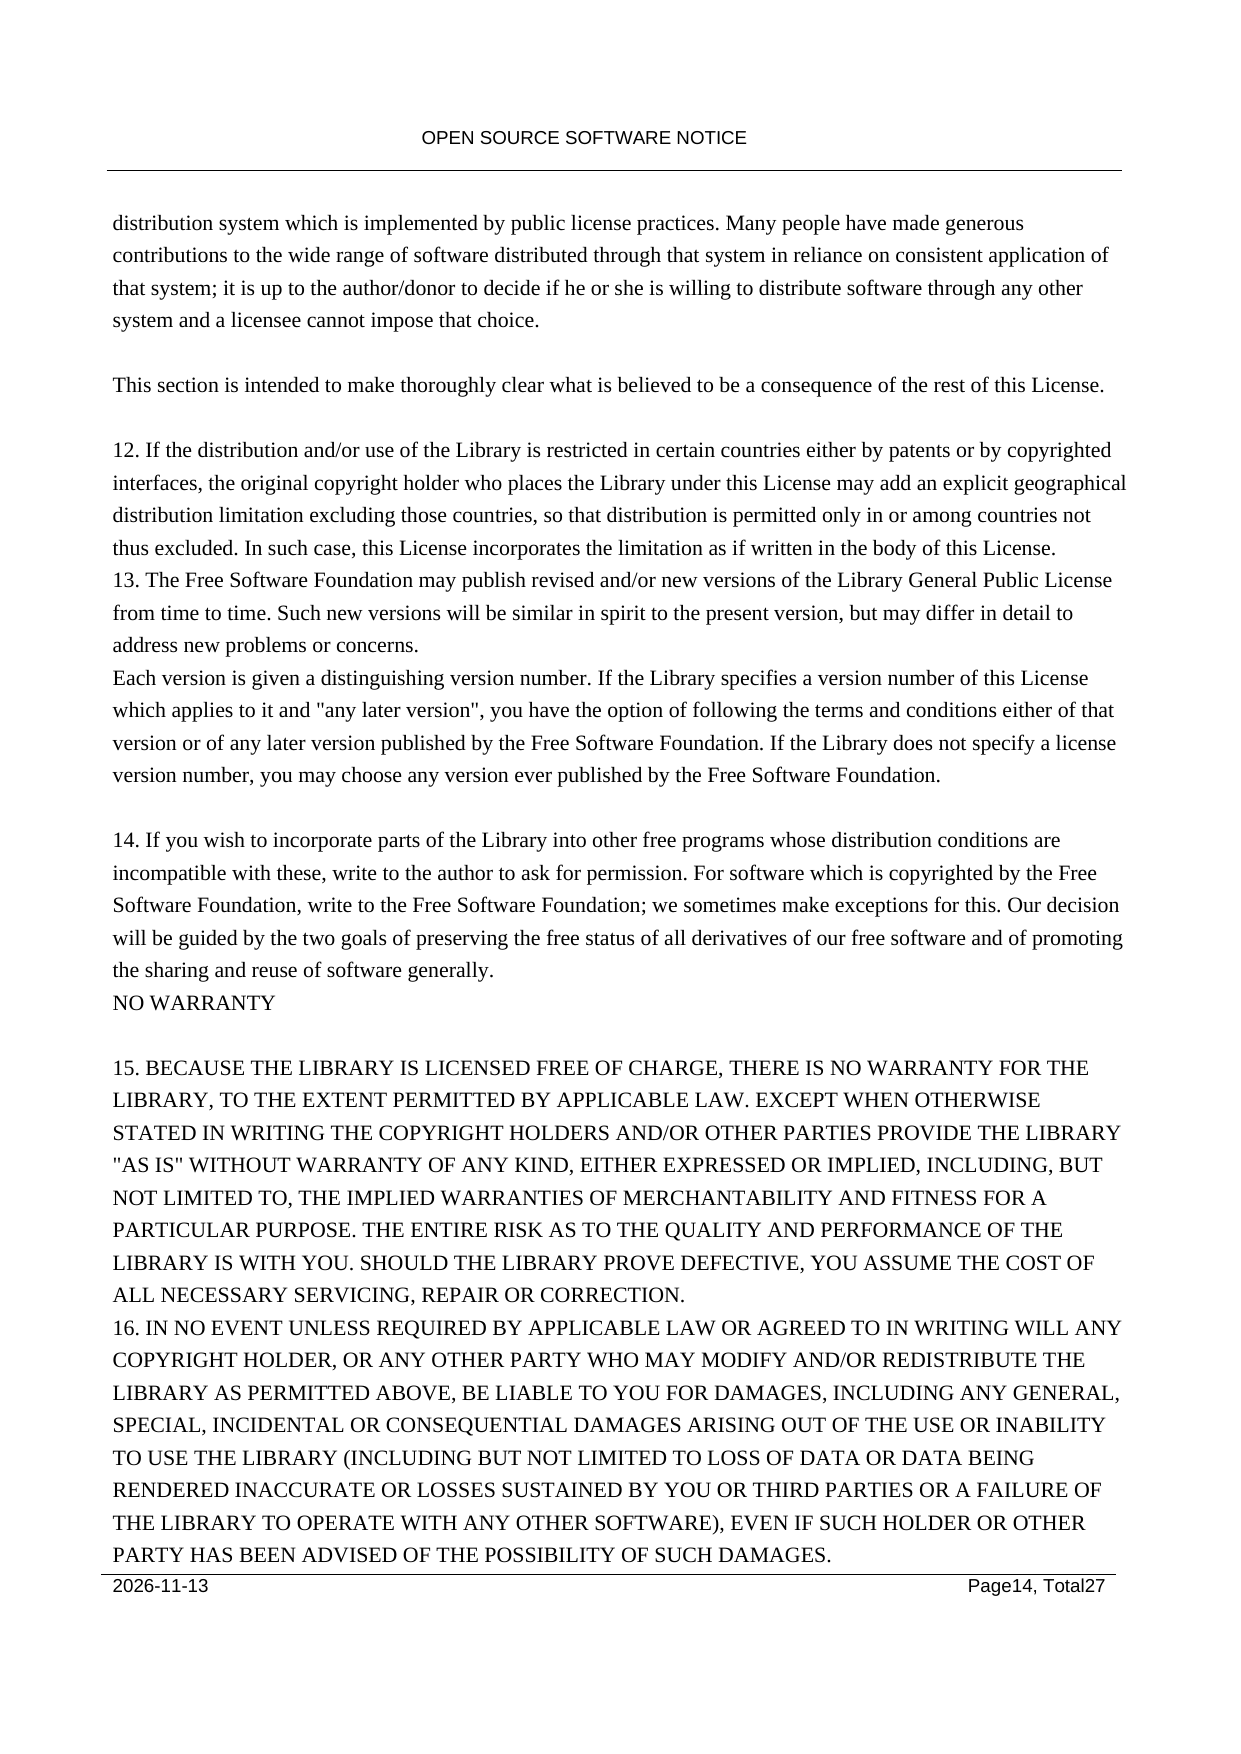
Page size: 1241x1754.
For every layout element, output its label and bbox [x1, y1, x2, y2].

text [112, 206, 1128, 1571]
